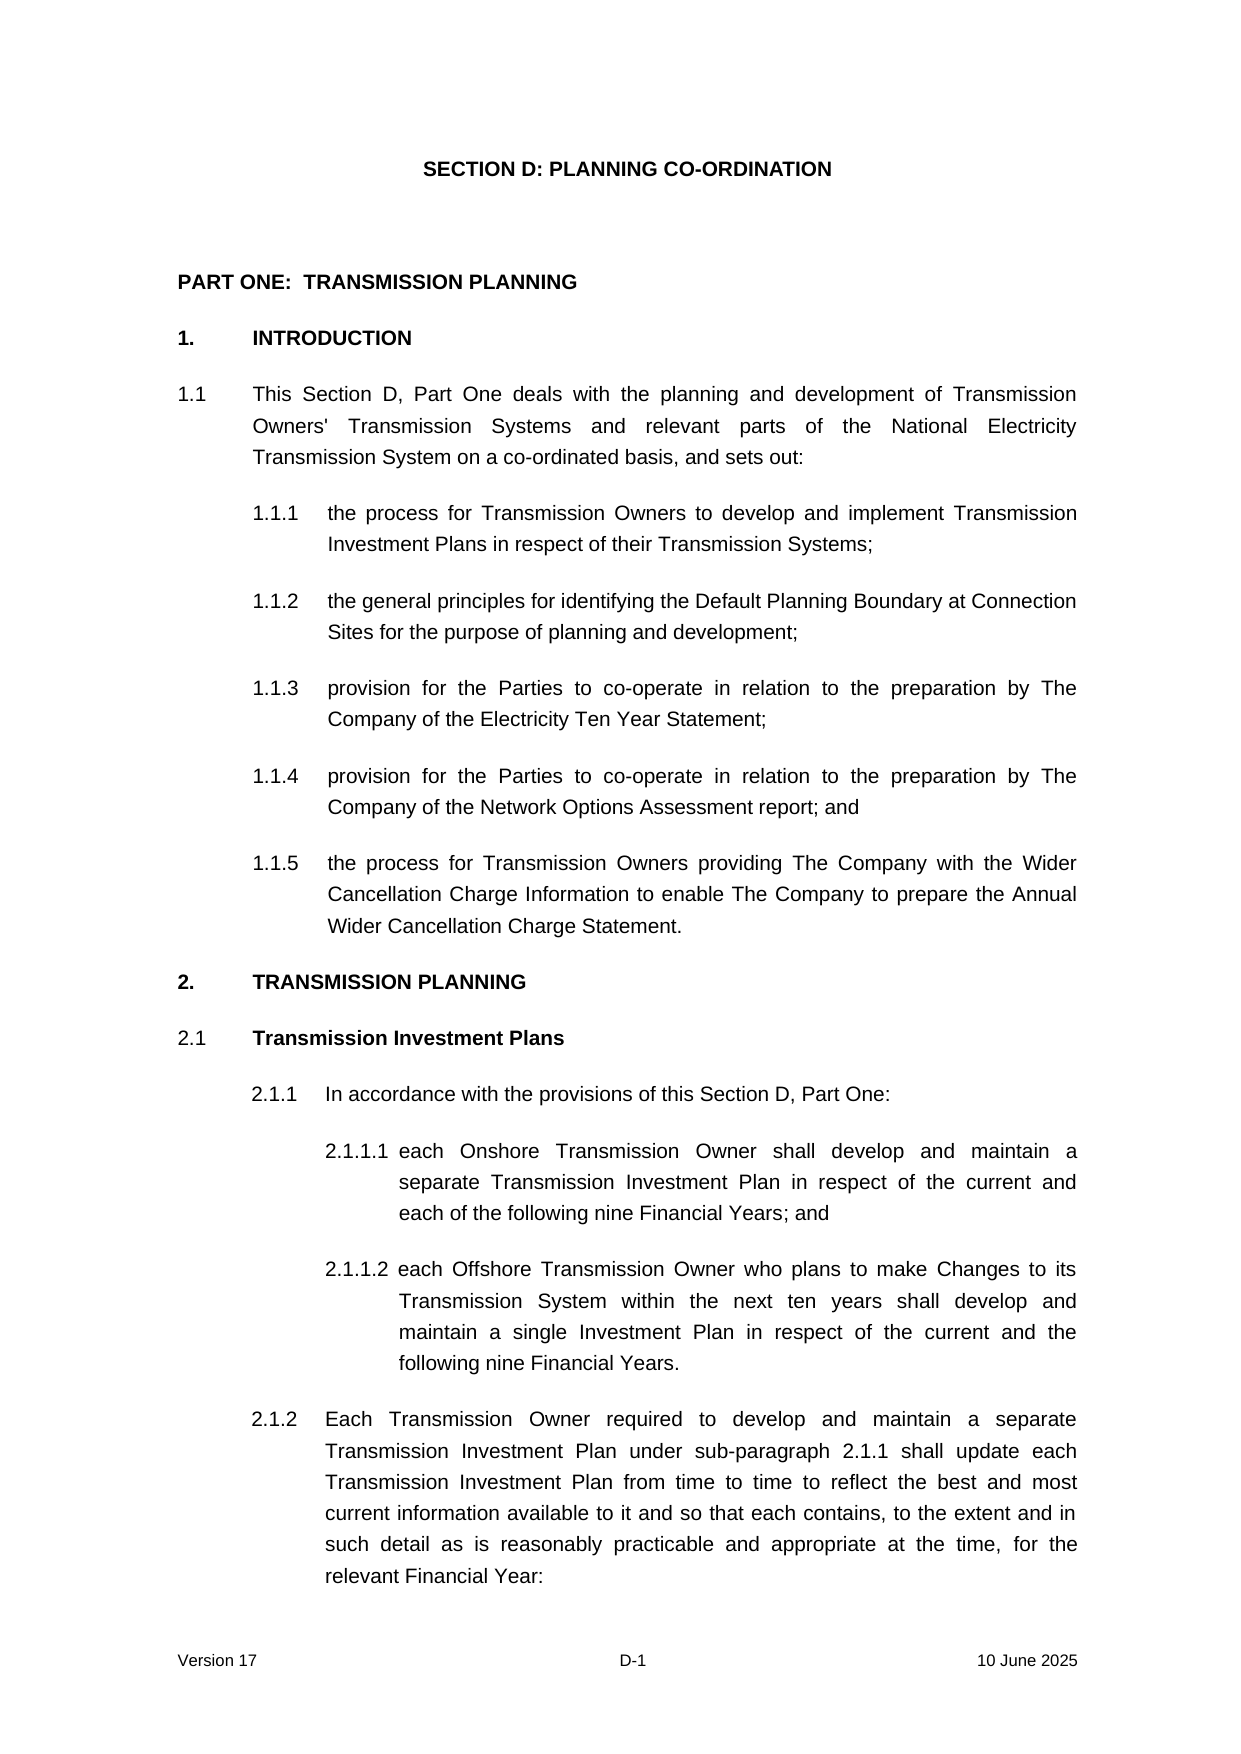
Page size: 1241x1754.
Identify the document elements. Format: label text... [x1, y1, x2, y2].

text 1.1.1 the process for Transmission Owners to develop and implement Transmission Investment Plans in respect of their Transmission Systems; [252, 494, 1078, 556]
text 1.1.4 provision for the Parties to co-operate in relation to the preparation by The Company of the Network Options Assessment report; and [252, 756, 1078, 819]
text 2.1 Transmission Investment Plans [177, 1019, 1078, 1050]
text 1. INTRODUCTION [177, 319, 1078, 350]
text 1.1.3 provision for the Parties to co-operate in relation to the preparation by The Company of the Electricity Ten Year Statement; [252, 669, 1078, 731]
text PART ONE: TRANSMISSION PLANNING [177, 262, 1078, 294]
subtitle SECTION D: PLANNING CO-ORDINATION [177, 150, 1078, 181]
text 1.1 This Section D, Part One deals with the planning and development of Transmission Owners' Transmission Systems and relevant parts of the National Electricity Transmission System on a co-ordinated basis, and sets out: [177, 375, 1078, 469]
text 2.1.1 In accordance with the provisions of this Section D, Part One: [251, 1075, 1078, 1106]
text 1.1.5 the process for Transmission Owners providing The Company with the Wider Cancellation Charge Information to enable The Company to prepare the ment. [252, 844, 1078, 937]
text 1.1.2 the general principles for identifying the Default Planning Boundary at Connection Sites for the purpose of planning and development; [252, 581, 1078, 644]
text 2.1.1.2 each Offshore Transmission Owner who plans to make Changes to its Transmission System within the next ten years shall develop and maintain a single Investment Plan in respect of the current and the following nine Financial Years. [325, 1250, 1078, 1375]
text 2. TRANSMISSION PLANNING [177, 962, 1078, 994]
text 2.1.1.1 each Onshore Transmission Owner shall develop and maintain a separate Transmission Investment Plan in respect of the current and each of the following nine Financial Years; and [325, 1131, 1078, 1225]
text 2.1.2 Each Transmission Owner required to develop and maintain a separate Transmission Investment Plan under sub-paragraph 2.1.1 shall update each Transmission Investment Plan from time to time to reflect the best and most current information available to it and so that each contains, to the extent and in such detail as is reasonably practicable and appropriate at the time, for the relevant Financial Year: [251, 1400, 1078, 1587]
